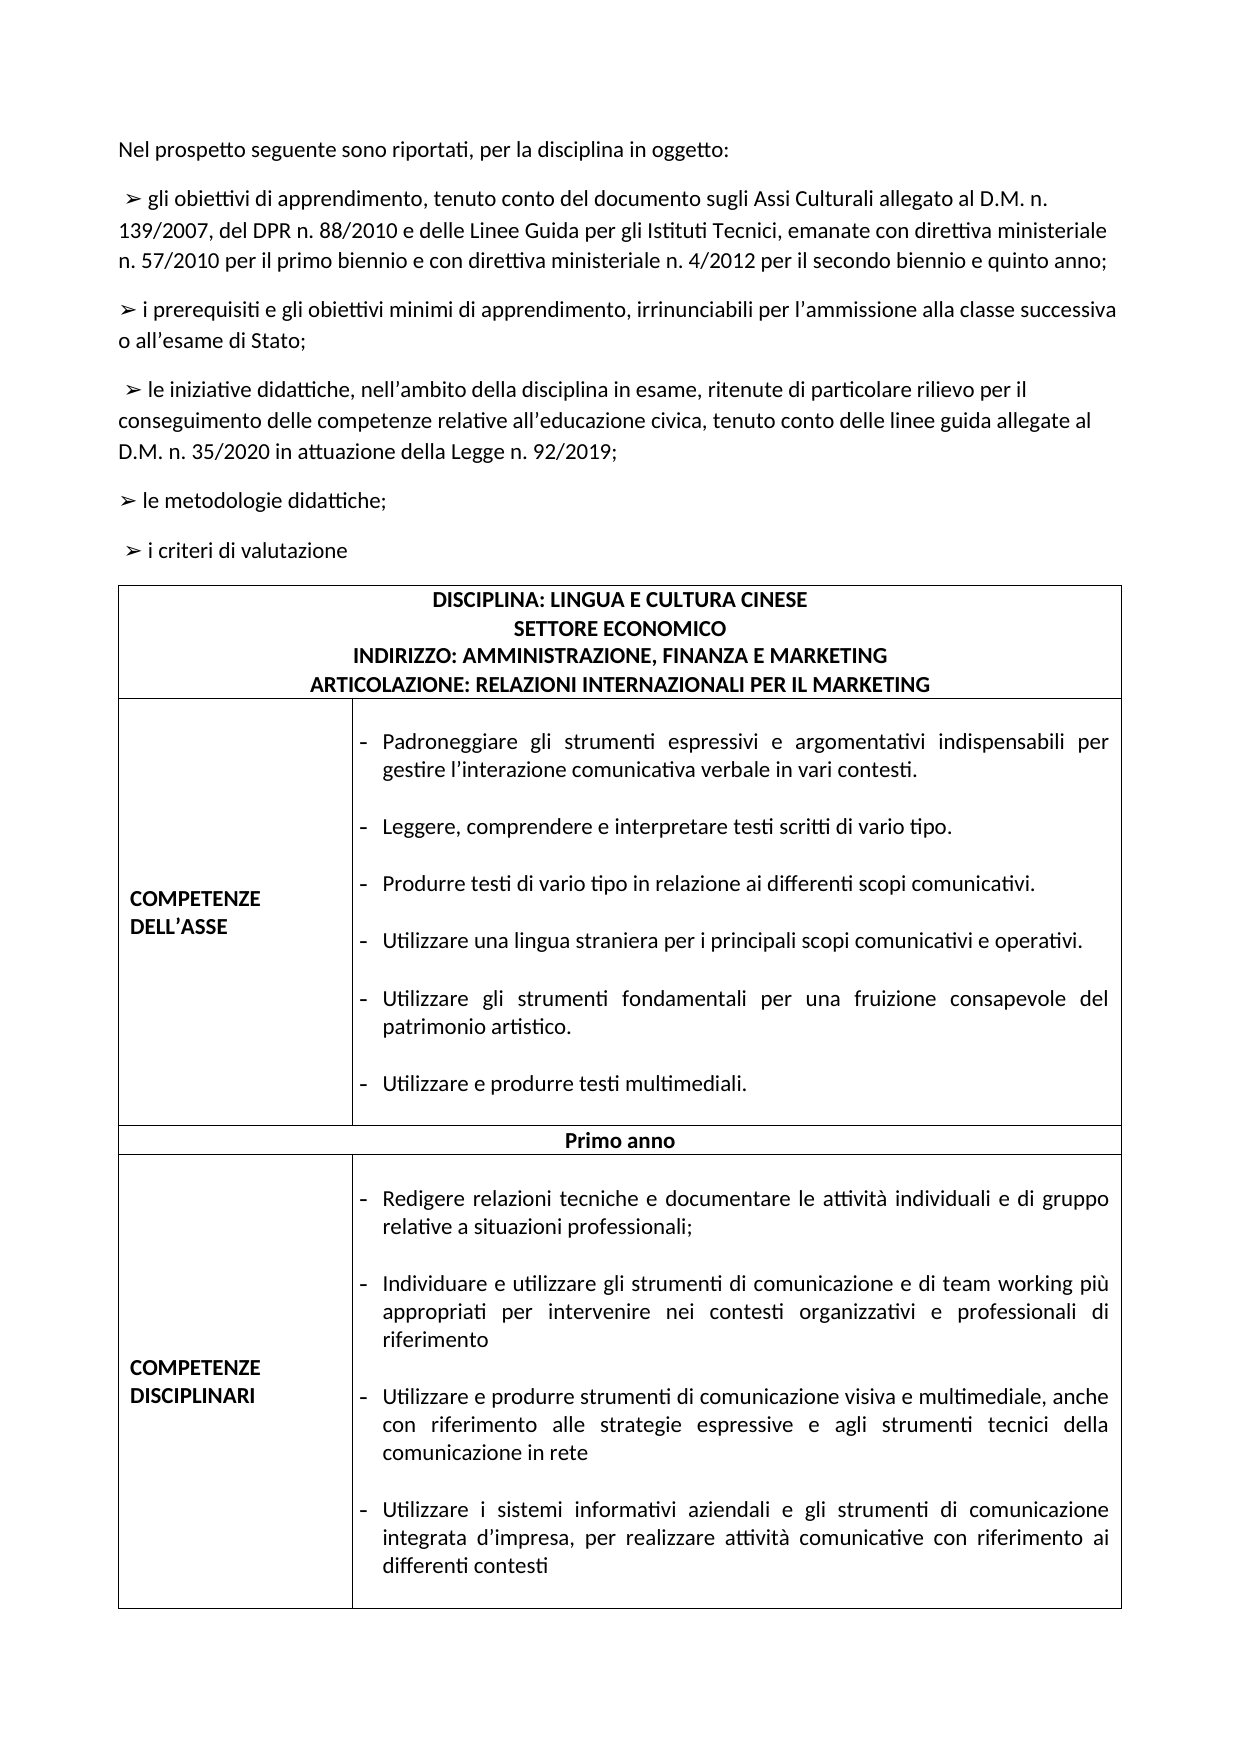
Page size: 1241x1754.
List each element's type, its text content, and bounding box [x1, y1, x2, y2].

text Nel prospetto seguente sono riportati, per la disciplina in oggetto: [118, 136, 1122, 163]
text ➢ le metodologie didattiche; [118, 484, 1122, 515]
table_cell Redigere relazioni tecniche e documentare le attività individuali e di gruppo relative a situazioni professionali; Individuare e utilizzare gli strumenti di comunicazione e di team working più appropriati per intervenire nei contesti organizzativi e professionali di riferimento Utilizzare e produrre strumenti di comunicazione visiva e multimediale, anche con riferimento alle strategie espressive e agli strumenti tecnici della comunicazione in rete Utilizzare i sistemi informativi aziendali e gli strumenti di comunicazione integrata d’impresa, per realizzare attività comunicative con riferimento ai differenti contesti [353, 1155, 1121, 1607]
text ➢ i prerequisiti e gli obiettivi minimi di apprendimento, irrinunciabili per l’ammissione alla classe successiva o all’esame di Stato; [118, 293, 1122, 354]
table_cell COMPETENZE DISCIPLINARI [119, 1155, 352, 1607]
table_cell Primo anno [119, 1126, 1121, 1154]
table_cell Padroneggiare gli strumenti espressivi e argomentativi indispensabili per gestire l’interazione comunicativa verbale in vari contesti. Leggere, comprendere e interpretare testi scritti di vario tipo. Produrre testi di vario tipo in relazione ai differenti scopi comunicativi. Utilizzare una lingua straniera per i principali scopi comunicativi e operativi. Utilizzare gli strumenti fondamentali per una fruizione consapevole del patrimonio artistico. Utilizzare e produrre testi multimediali. [353, 699, 1121, 1125]
table_header DISCIPLINA: LINGUA E CULTURA CINESE SETTORE ECONOMICO INDIRIZZO: AMMINISTRAZIONE, FINANZA E MARKETING ARTICOLAZIONE: RELAZIONI INTERNAZIONALI PER IL MARKETING [119, 586, 1121, 698]
text ➢ i criteri di valutazione [118, 534, 1122, 565]
text ➢ gli obiettivi di apprendimento, tenuto conto del documento sugli Assi Culturali allegato al D.M. n. 139/2007, del DPR n. 88/2010 e delle Linee Guida per gli Istituti Tecnici, emanate con direttiva ministeriale n. 57/2010 per il primo biennio e con direttiva ministeriale n. 4/2012 per il secondo biennio e quinto anno; [118, 182, 1122, 274]
table_cell COMPETENZE DELL’ASSE [119, 699, 352, 1125]
text ➢ le iniziative didattiche, nell’ambito della disciplina in esame, ritenute di particolare rilievo per il conseguimento delle competenze relative all’educazione civica, tenuto conto delle linee guida allegate al D.M. n. 35/2020 in attuazione della Legge n. 92/2019; [118, 373, 1122, 465]
